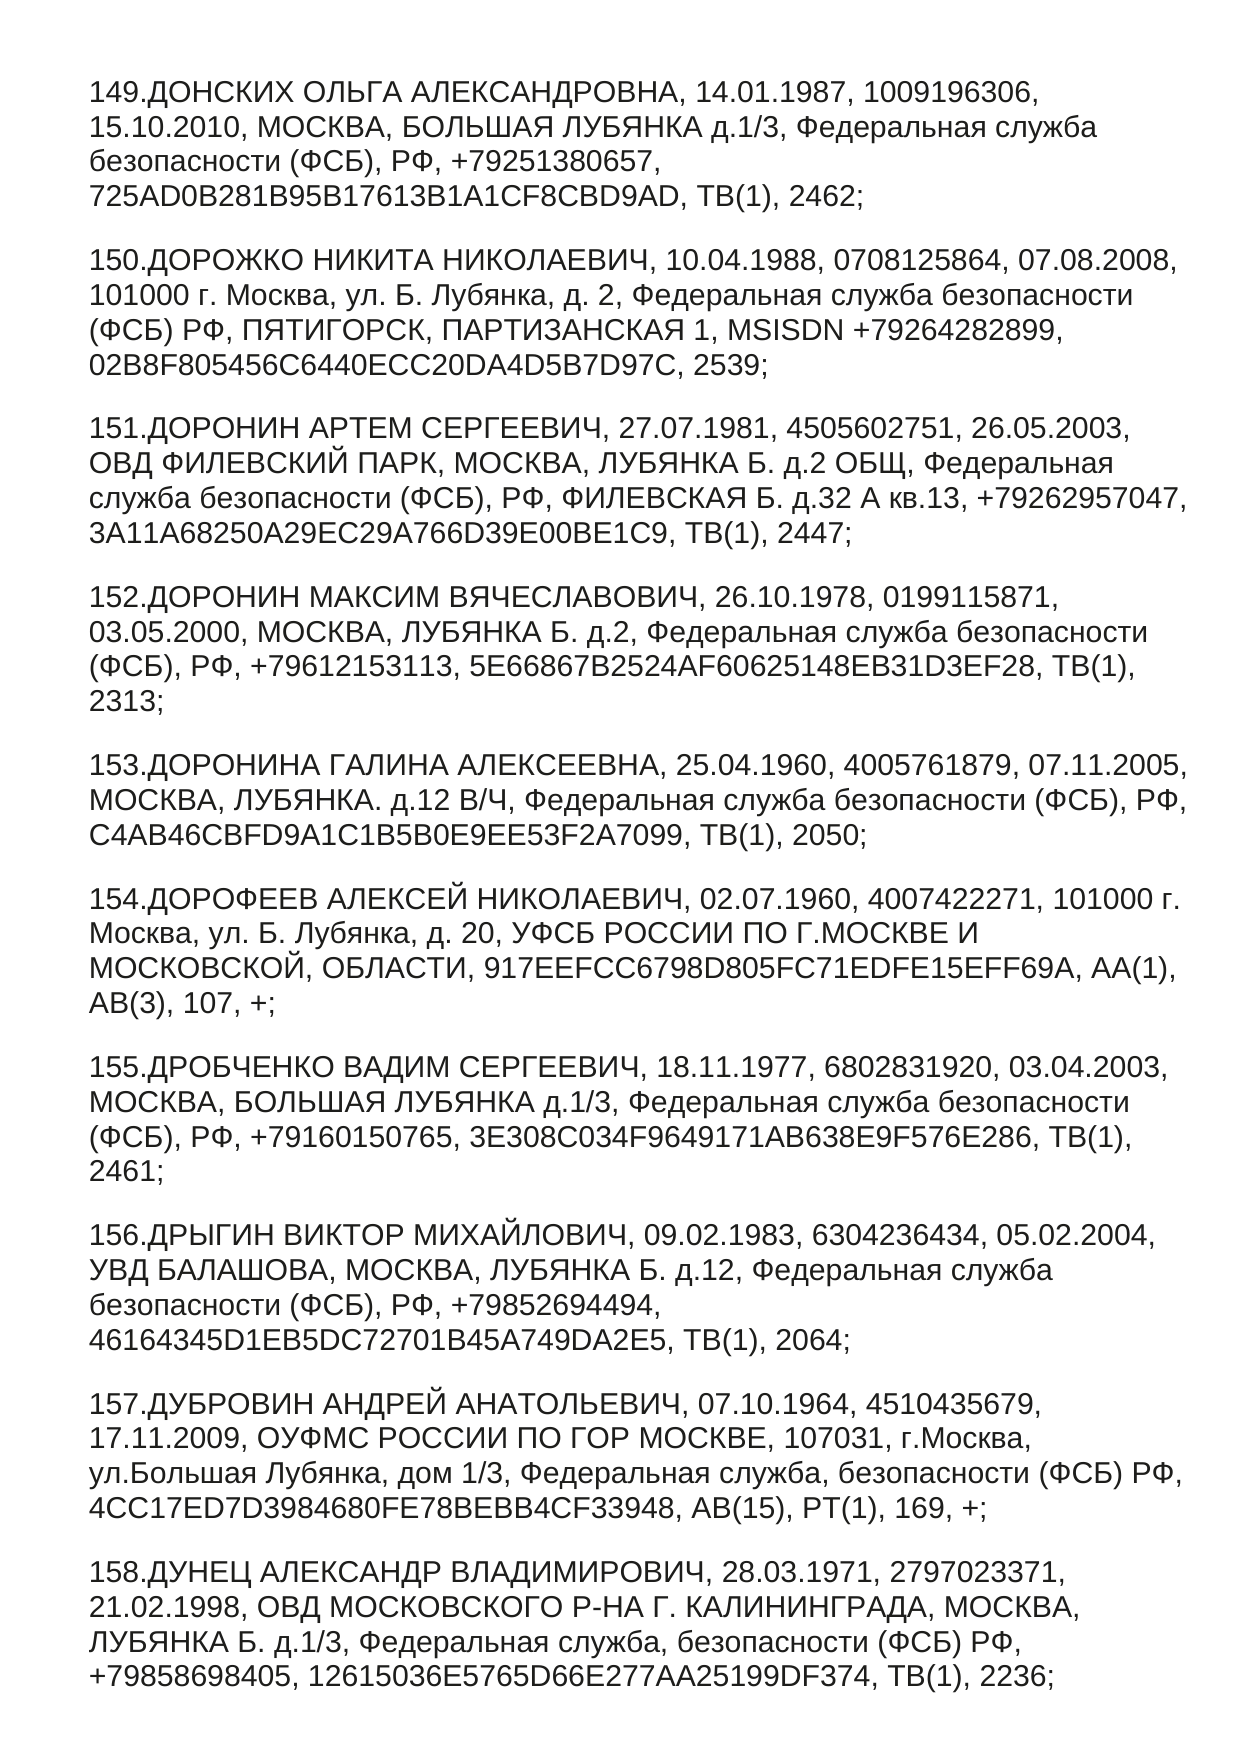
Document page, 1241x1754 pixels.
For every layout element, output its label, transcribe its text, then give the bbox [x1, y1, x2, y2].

text 157.ДУБРОВИН АНДРЕЙ АНАТОЛЬЕВИЧ, 07.10.1964, 4510435679, 17.11.2009, ОУФМС РОССИИ ПО ГОР МОСКВЕ, 107031, г.Москва, ул.Большая Лубянка, дом 1/3, Федеральная служба, безопасности (ФСБ) РФ, 4CC17ED7D3984680FE78BEBB4CF33948, АВ(15), РT(1), 169, +; [89, 1386, 1196, 1525]
text 152.ДОРОНИН МАКСИМ ВЯЧЕСЛАВОВИЧ, 26.10.1978, 0199115871, 03.05.2000, МОСКВА, ЛУБЯНКА Б. д.2, Федеральная служба безопасности (ФСБ), РФ, +79612153113, 5E66867B2524AF60625148EB31D3EF28, ТВ(1), 2313; [89, 579, 1196, 718]
text 155.ДРОБЧЕНКО ВАДИМ СЕРГЕЕВИЧ, 18.11.1977, 6802831920, 03.04.2003, МОСКВА, БОЛЬШАЯ ЛУБЯНКА д.1/3, Федеральная служба безопасности (ФСБ), РФ, +79160150765, 3E308C034F9649171AB638E9F576E286, ТВ(1), 2461; [89, 1049, 1196, 1188]
text 153.ДОРОНИНА ГАЛИНА АЛЕКСЕЕВНА, 25.04.1960, 4005761879, 07.11.2005, МОСКВА, ЛУБЯНКА. д.12 В/Ч, Федеральная служба безопасности (ФСБ), РФ, C4AB46CBFD9A1C1B5B0E9EE53F2A7099, ТВ(1), 2050; [89, 747, 1196, 852]
text 149.ДОНСКИХ ОЛЬГА АЛЕКСАНДРОВНА, 14.01.1987, 1009196306, 15.10.2010, МОСКВА, БОЛЬШАЯ ЛУБЯНКА д.1/3, Федеральная служба безопасности (ФСБ), РФ, +79251380657, 725AD0B281B95B17613B1A1CF8CBD9AD, ТВ(1), 2462; [89, 74, 1196, 213]
text 158.ДУНЕЦ АЛЕКСАНДР ВЛАДИМИРОВИЧ, 28.03.1971, 2797023371, 21.02.1998, ОВД МОСКОВСКОГО Р-НА Г. КАЛИНИНГРАДА, МОСКВА, ЛУБЯНКА Б. д.1/3, Федеральная служба, безопасности (ФСБ) РФ, +79858698405, 12615036E5765D66E277AA25199DF374, ТВ(1), 2236; [89, 1554, 1196, 1693]
text 156.ДРЫГИН ВИКТОР МИХАЙЛОВИЧ, 09.02.1983, 6304236434, 05.02.2004, УВД БАЛАШОВА, МОСКВА, ЛУБЯНКА Б. д.12, Федеральная служба безопасности (ФСБ), РФ, +79852694494, 46164345D1EB5DC72701B45A749DA2E5, ТВ(1), 2064; [89, 1217, 1196, 1357]
text 154.ДОРОФЕЕВ АЛЕКСЕЙ НИКОЛАЕВИЧ, 02.07.1960, 4007422271, 101000 г. Москва, ул. Б. Лубянка, д. 20, УФСБ РОССИИ ПО Г.МОСКВЕ И МОСКОВСКОЙ, ОБЛАСТИ, 917EEFCC6798D805FC71EDFE15EFF69A, АА(1), АВ(3), 107, +; [89, 881, 1196, 1020]
text 151.ДОРОНИН АРТЕМ СЕРГЕЕВИЧ, 27.07.1981, 4505602751, 26.05.2003, ОВД ФИЛЕВСКИЙ ПАРК, МОСКВА, ЛУБЯНКА Б. д.2 ОБЩ, Федеральная служба безопасности (ФСБ), РФ, ФИЛЕВСКАЯ Б. д.32 А кв.13, +79262957047, 3A11A68250A29EC29A766D39E00BE1C9, ТВ(1), 2447; [89, 411, 1196, 550]
text 150.ДОРОЖКО НИКИТА НИКОЛАЕВИЧ, 10.04.1988, 0708125864, 07.08.2008, 101000 г. Москва, ул. Б. Лубянка, д. 2, Федеральная служба безопасности (ФСБ) РФ, ПЯТИГОРСК, ПАРТИЗАНСКАЯ 1, MSISDN +79264282899, 02B8F805456C6440ECC20DA4D5B7D97C, 2539; [89, 242, 1196, 381]
